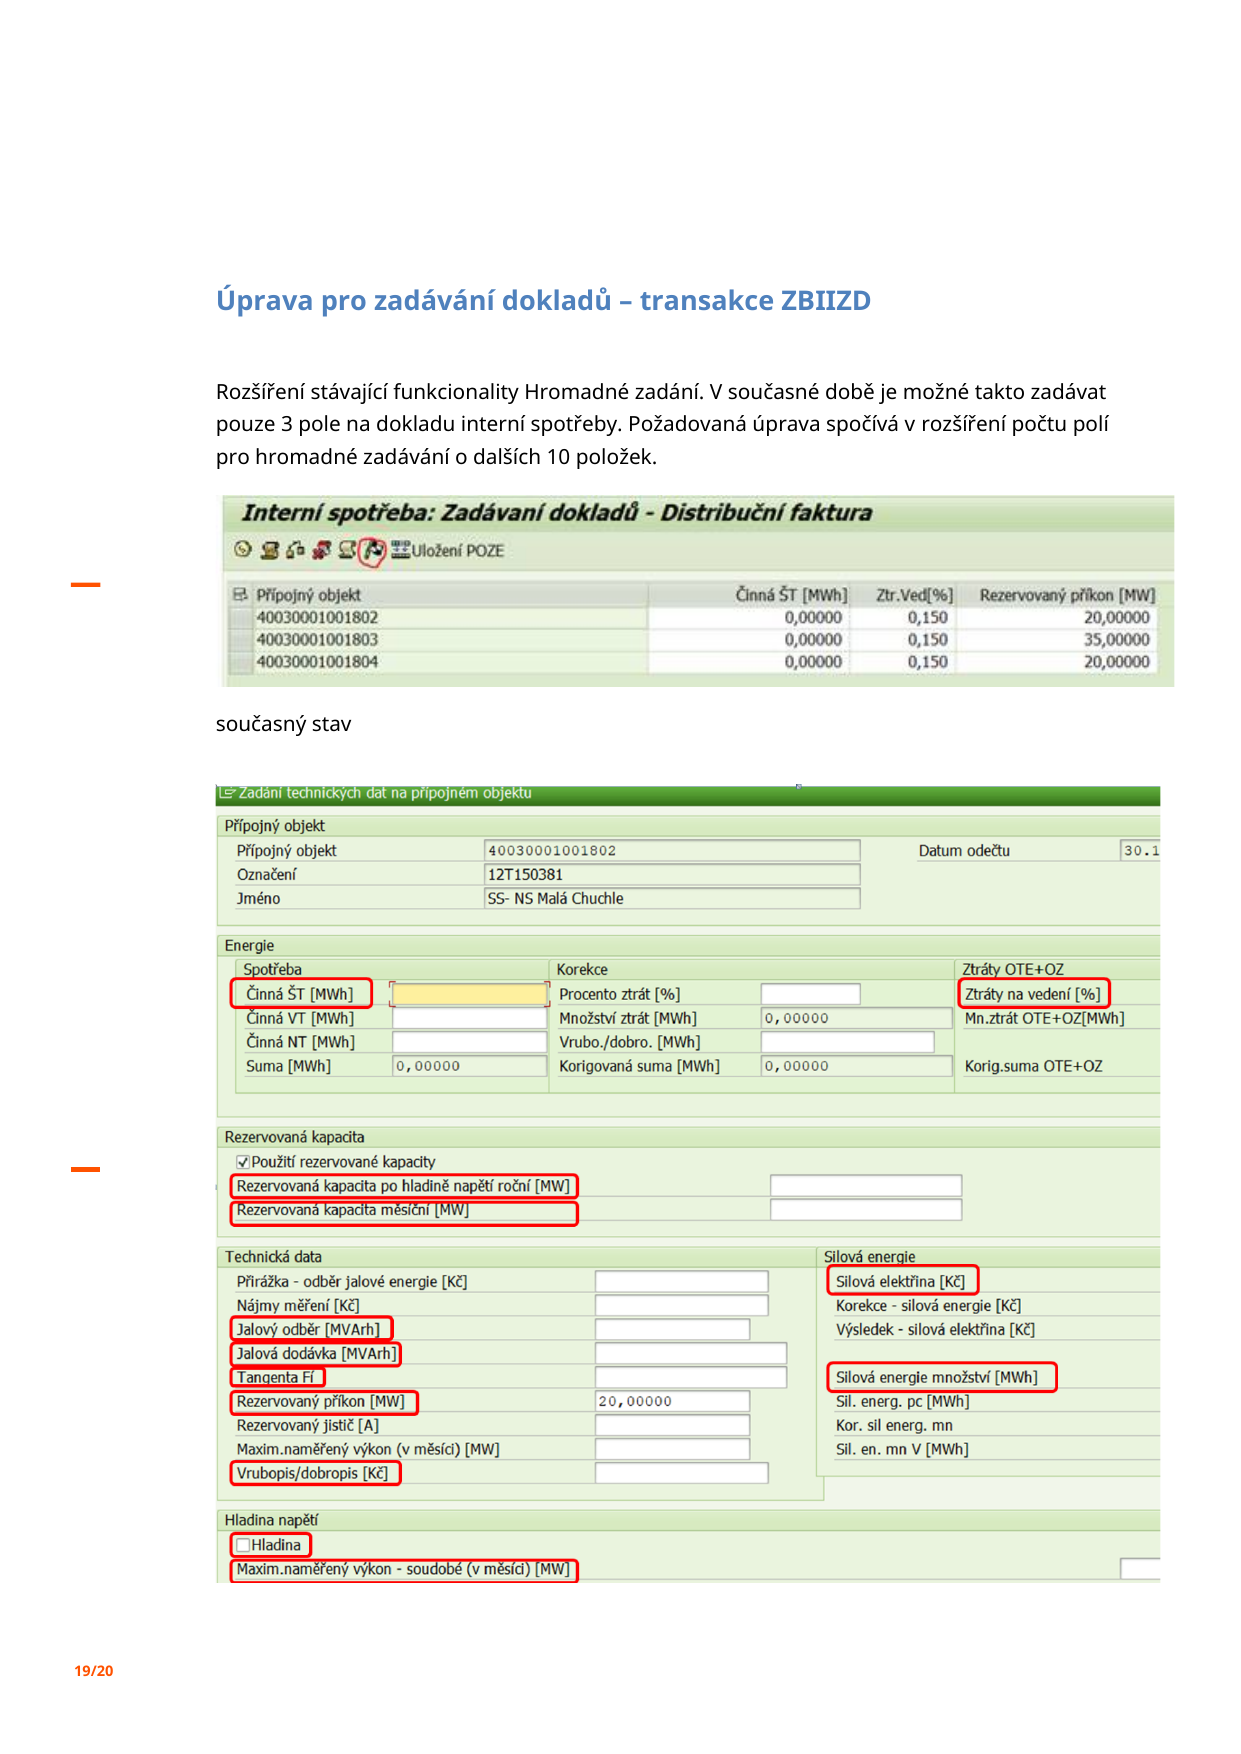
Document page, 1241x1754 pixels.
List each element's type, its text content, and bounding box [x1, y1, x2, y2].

picture [215, 784, 1161, 1583]
text Úprava pro zadávání dokladů – transakce ZBIIZD [216, 281, 1122, 318]
text Rozšíření stávající funkcionality Hromadné zadání. V současné době je možné takto zadávat pouze 3 pole na dokladu interní spotřeby. Požadovaná úprava spočívá v rozšíření počtu polí pro hromadné zadávání o dalších 10 položek. [216, 377, 1122, 470]
text současný stav [216, 709, 1122, 738]
picture [215, 495, 1175, 687]
